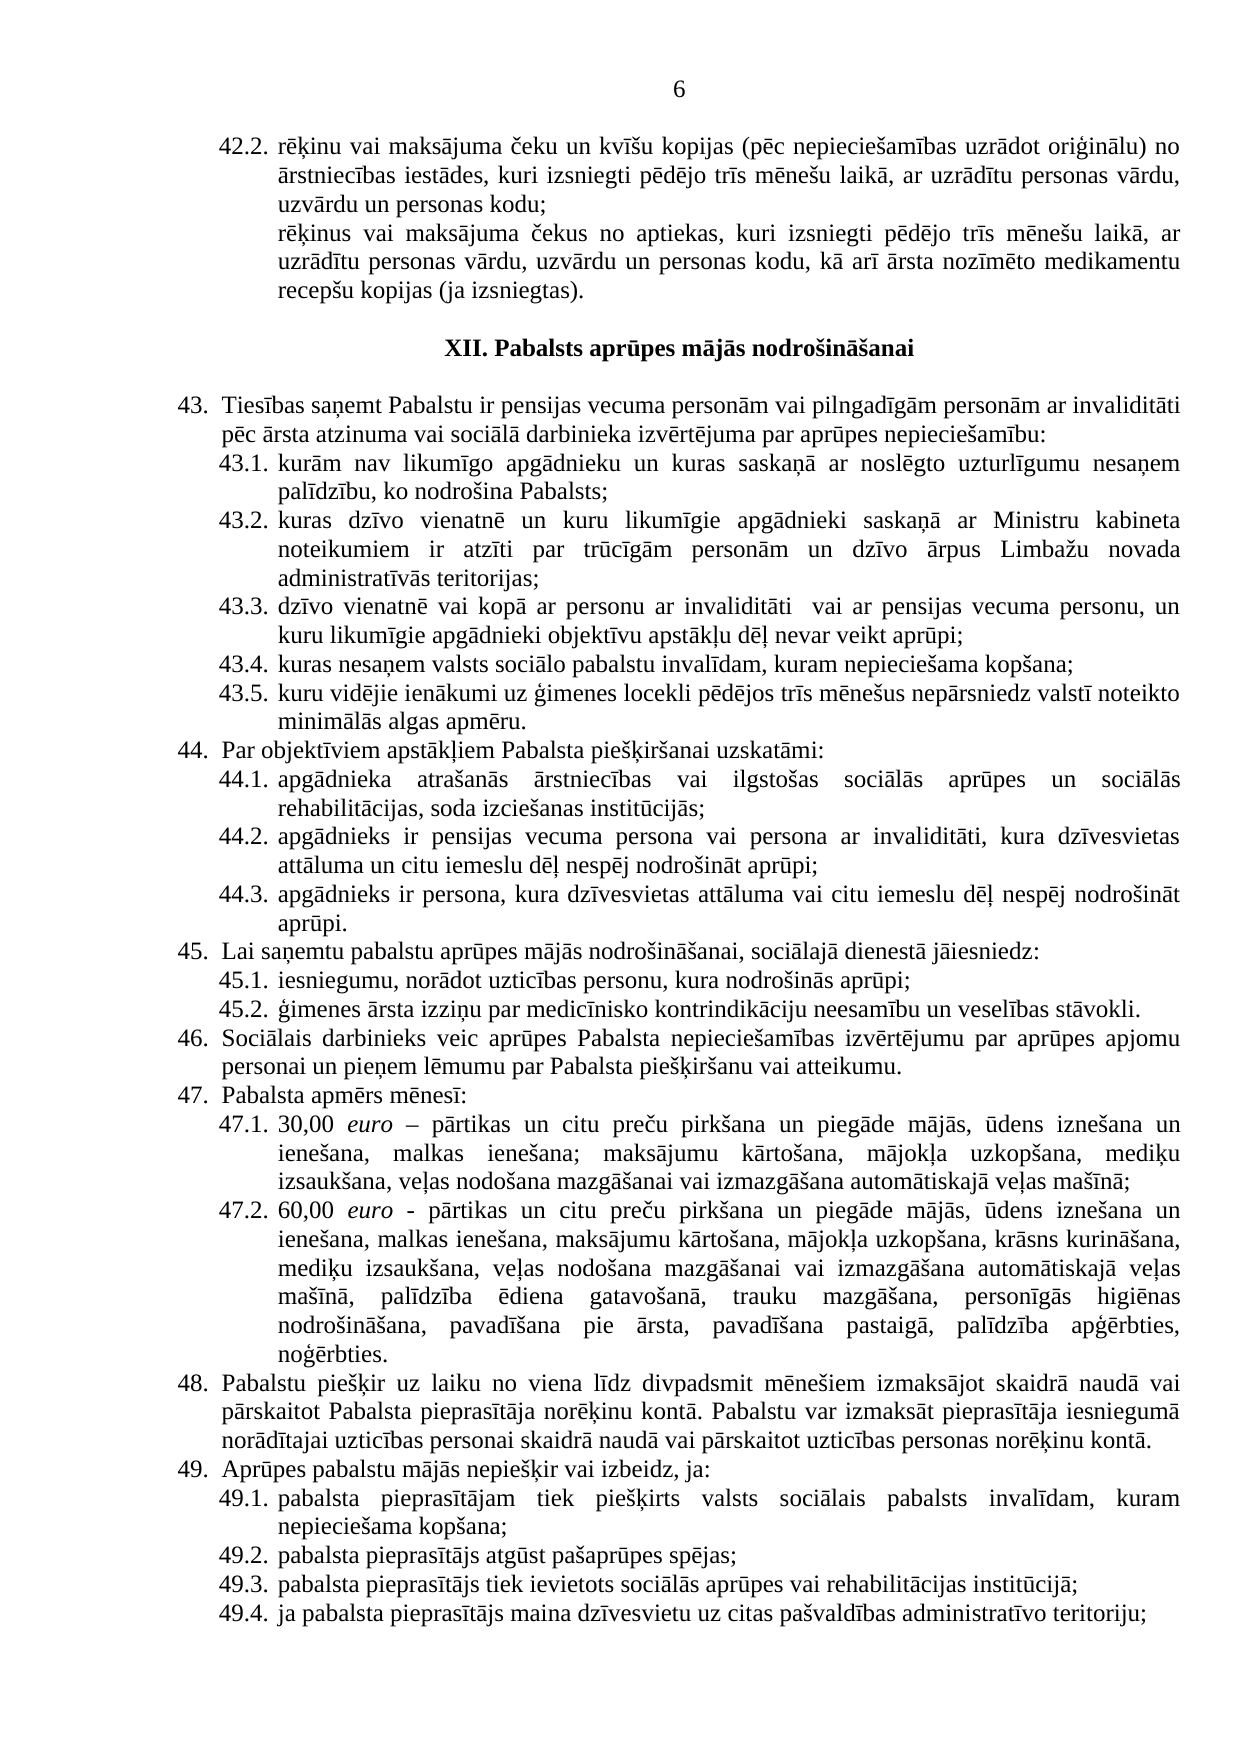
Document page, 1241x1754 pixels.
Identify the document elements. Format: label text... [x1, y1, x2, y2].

list 30,00 euro – pārtikas un citu preču pirkšana un piegāde mājās, ūdens iznešana un ienešana, malkas ienešana; maksājumu kārtošana, mājokļa uzkopšana, mediķu izsaukšana, veļas nodošana mazgāšanai vai izmazgāšana automātiskajā veļas mašīnā; [218, 1109, 1181, 1195]
list Lai saņemtu pabalstu aprūpes mājās nodrošināšanai, sociālajā dienestā jāiesniedz: [177, 936, 1181, 965]
list Par objektīviem apstākļiem Pabalsta piešķiršanai uzskatāmi: [177, 735, 1181, 764]
list apgādnieks ir pensijas vecuma persona vai persona ar invaliditāti, kura dzīvesvietas attāluma un citu iemeslu dēļ nespēj nodrošināt aprūpi; [218, 821, 1181, 879]
list kuras nesaņem valsts sociālo pabalstu invalīdam, kuram nepieciešama kopšana; [218, 649, 1181, 678]
list Sociālais darbinieks veic aprūpes Pabalsta nepieciešamības izvērtējumu par aprūpes apjomu personai un pieņem lēmumu par Pabalsta piešķiršanu vai atteikumu. [177, 1023, 1181, 1080]
list pabalsta pieprasītājs tiek ievietots sociālās aprūpes vai rehabilitācijas institūcijā; [218, 1569, 1181, 1598]
list kurām nav likumīgo apgādnieku un kuras saskaņā ar noslēgto uzturlīgumu nesaņem palīdzību, ko nodrošina Pabalsts; [218, 448, 1181, 505]
list pabalsta pieprasītājs atgūst pašaprūpes spējas; [218, 1540, 1181, 1569]
text rēķinus vai maksājuma čekus no aptiekas, kuri izsniegti pēdējo trīs mēnešu laikā, ar uzrādītu personas vārdu, uzvārdu un personas kodu, kā arī ārsta nozīmēto medikamentu recepšu kopijas (ja izsniegtas). [218, 218, 1181, 304]
list pabalsta pieprasītājam tiek piešķirts valsts sociālais pabalsts invalīdam, kuram nepieciešama kopšana; [218, 1483, 1181, 1540]
list Aprūpes pabalstu mājās nepiešķir vai izbeidz, ja: [177, 1454, 1181, 1483]
list dzīvo vienatnē vai kopā ar personu ar invaliditāti vai ar pensijas vecuma personu, un kuru likumīgie apgādnieki objektīvu apstākļu dēļ nevar veikt aprūpi; [218, 591, 1181, 649]
text XII. Pabalsts aprūpes mājās nodrošināšanai [177, 333, 1181, 361]
list kuru vidējie ienākumi uz ģimenes locekli pēdējos trīs mēnešus nepārsniedz valstī noteikto minimālās algas apmēru. [218, 678, 1181, 735]
list Pabalsta apmērs mēnesī: [177, 1080, 1181, 1109]
list iesniegumu, norādot uzticības personu, kura nodrošinās aprūpi; [218, 965, 1181, 994]
list ģimenes ārsta izziņu par medicīnisko kontrindikāciju neesamību un veselības stāvokli. [218, 994, 1181, 1023]
list apgādnieka atrašanās ārstniecības vai ilgstošas sociālās aprūpes un sociālās rehabilitācijas, soda izciešanas institūcijās; [218, 764, 1181, 821]
list kuras dzīvo vienatnē un kuru likumīgie apgādnieki saskaņā ar Ministru kabineta noteikumiem ir atzīti par trūcīgām personām un dzīvo ārpus Limbažu novada administratīvās teritorijas; [218, 505, 1181, 591]
list 60,00 euro - pārtikas un citu preču pirkšana un piegāde mājās, ūdens iznešana un ienešana, malkas ienešana, maksājumu kārtošana, mājokļa uzkopšana, krāsns kurināšana, mediķu izsaukšana, veļas nodošana mazgāšanai vai izmazgāšana automātiskajā veļas mašīnā, palīdzība ēdiena gatavošanā, trauku mazgāšana, personīgās higiēnas nodrošināšana, pavadīšana pie ārsta, pavadīšana pastaigā, palīdzība apģērbties, noģērbties. [218, 1195, 1181, 1368]
list apgādnieks ir persona, kura dzīvesvietas attāluma vai citu iemeslu dēļ nespēj nodrošināt aprūpi. [218, 879, 1181, 936]
list rēķinu vai maksājuma čeku un kvīšu kopijas (pēc nepieciešamības uzrādot oriģinālu) no ārstniecības iestādes, kuri izsniegti pēdējo trīs mēnešu laikā, ar uzrādītu personas vārdu, uzvārdu un personas kodu; [218, 131, 1181, 218]
list ja pabalsta pieprasītājs maina dzīvesvietu uz citas pašvaldības administratīvo teritoriju; [218, 1598, 1181, 1626]
list Pabalstu piešķir uz laiku no viena līdz divpadsmit mēnešiem izmaksājot skaidrā naudā vai pārskaitot Pabalsta pieprasītāja norēķinu kontā. Pabalstu var izmaksāt pieprasītāja iesniegumā norādītajai uzticības personai skaidrā naudā vai pārskaitot uzticības personas norēķinu kontā. [177, 1368, 1181, 1454]
list Tiesības saņemt Pabalstu ir pensijas vecuma personām vai pilngadīgām personām ar invaliditāti pēc ārsta atzinuma vai sociālā darbinieka izvērtējuma par aprūpes nepieciešamību: [177, 390, 1181, 448]
